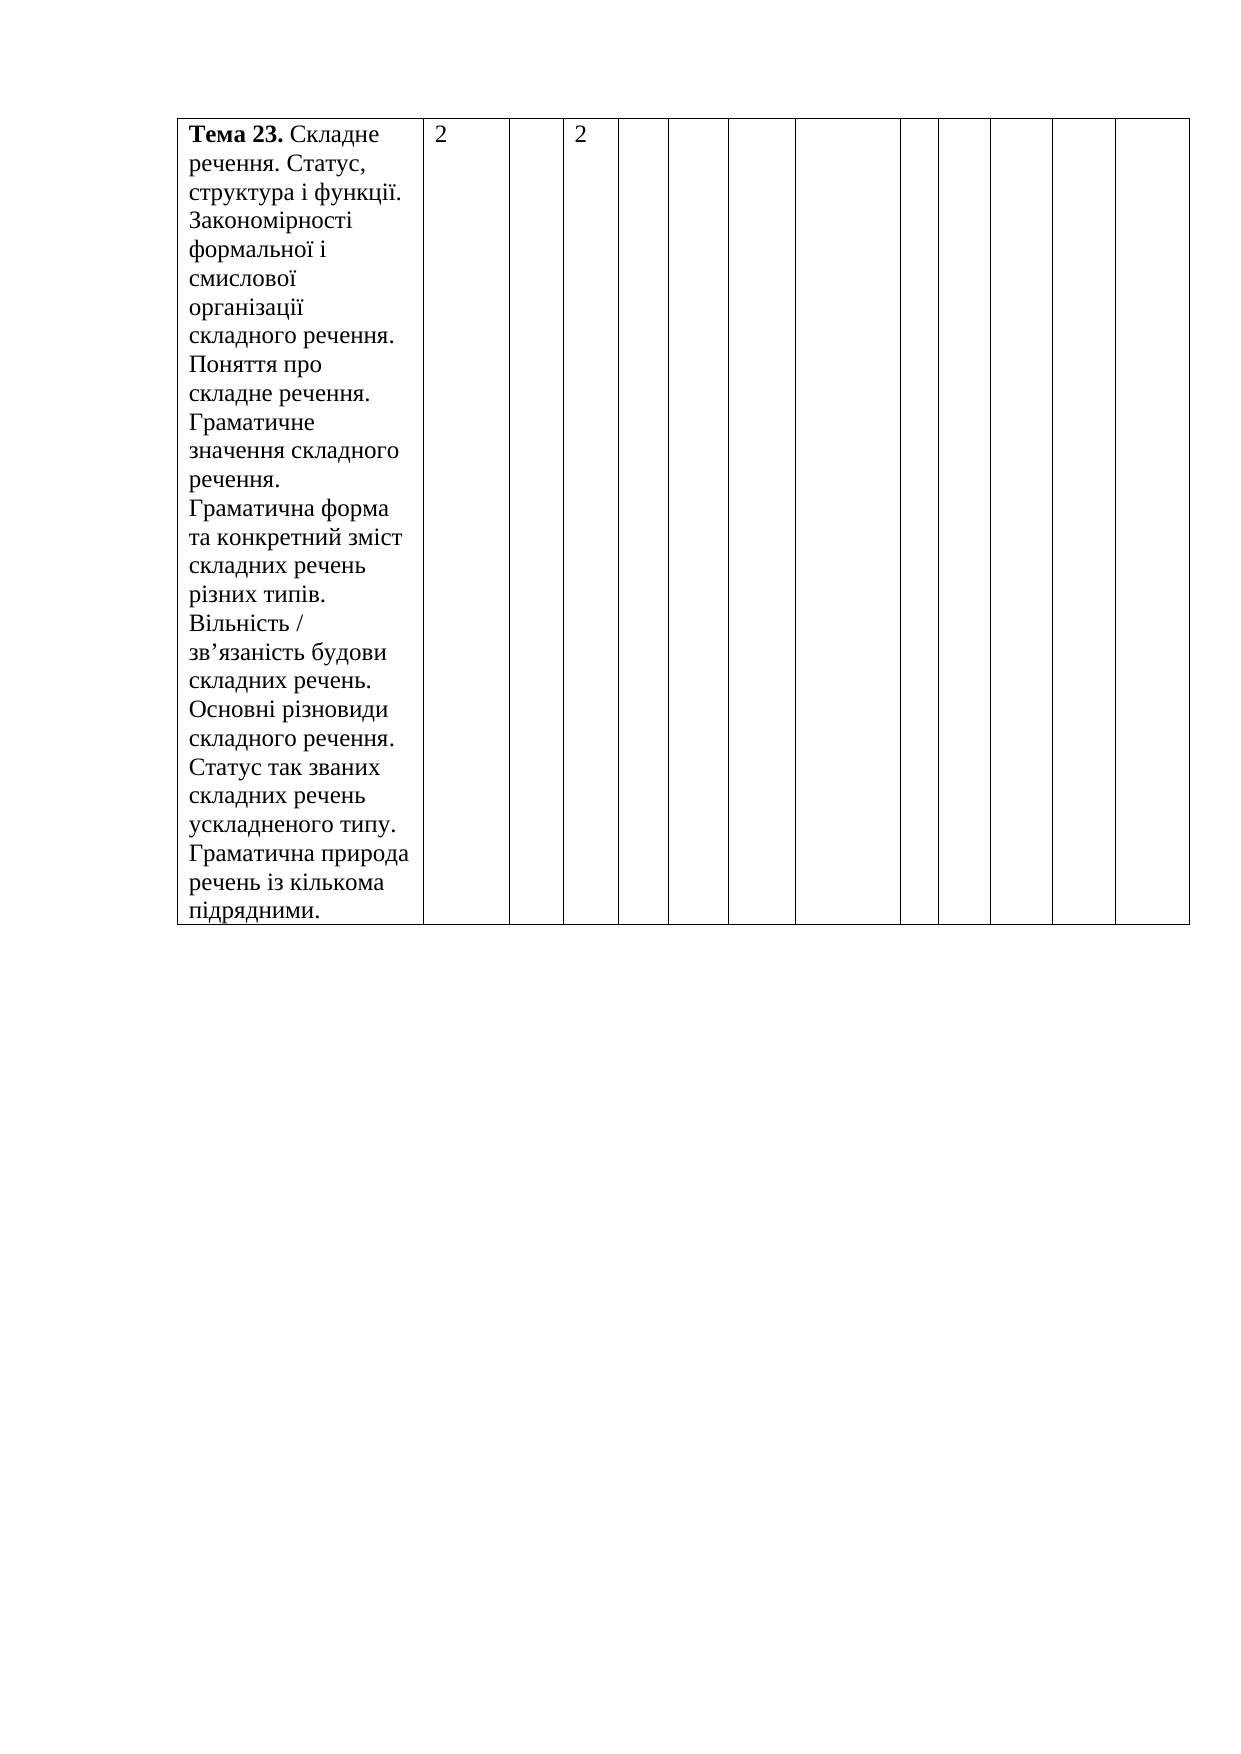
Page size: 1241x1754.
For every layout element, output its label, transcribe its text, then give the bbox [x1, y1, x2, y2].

table_cell [510, 119, 563, 924]
table_cell [619, 119, 668, 924]
table_cell [669, 119, 728, 924]
table_cell Тема 23. Складне речення. Статус, структура і функції. Закономірності формальної і смислової організації складного речення. Поняття про складне речення. Граматичне значення складного речення. Граматична форма та конкретний зміст складних речень різних типів. Вільність / зв’язаність будови складних речень. Основні різновиди складного речення. Статус так званих складних речень ускладненого типу. Граматична природа речень із кількома підрядними. [178, 119, 423, 924]
table_cell [729, 119, 795, 924]
table_cell 2 [564, 119, 618, 924]
table_cell [939, 119, 990, 924]
table_cell [1053, 119, 1115, 924]
table_cell [1116, 119, 1189, 924]
table_cell [901, 119, 938, 924]
table_cell [991, 119, 1052, 924]
table_cell 2 [424, 119, 509, 924]
table_cell [796, 119, 900, 924]
